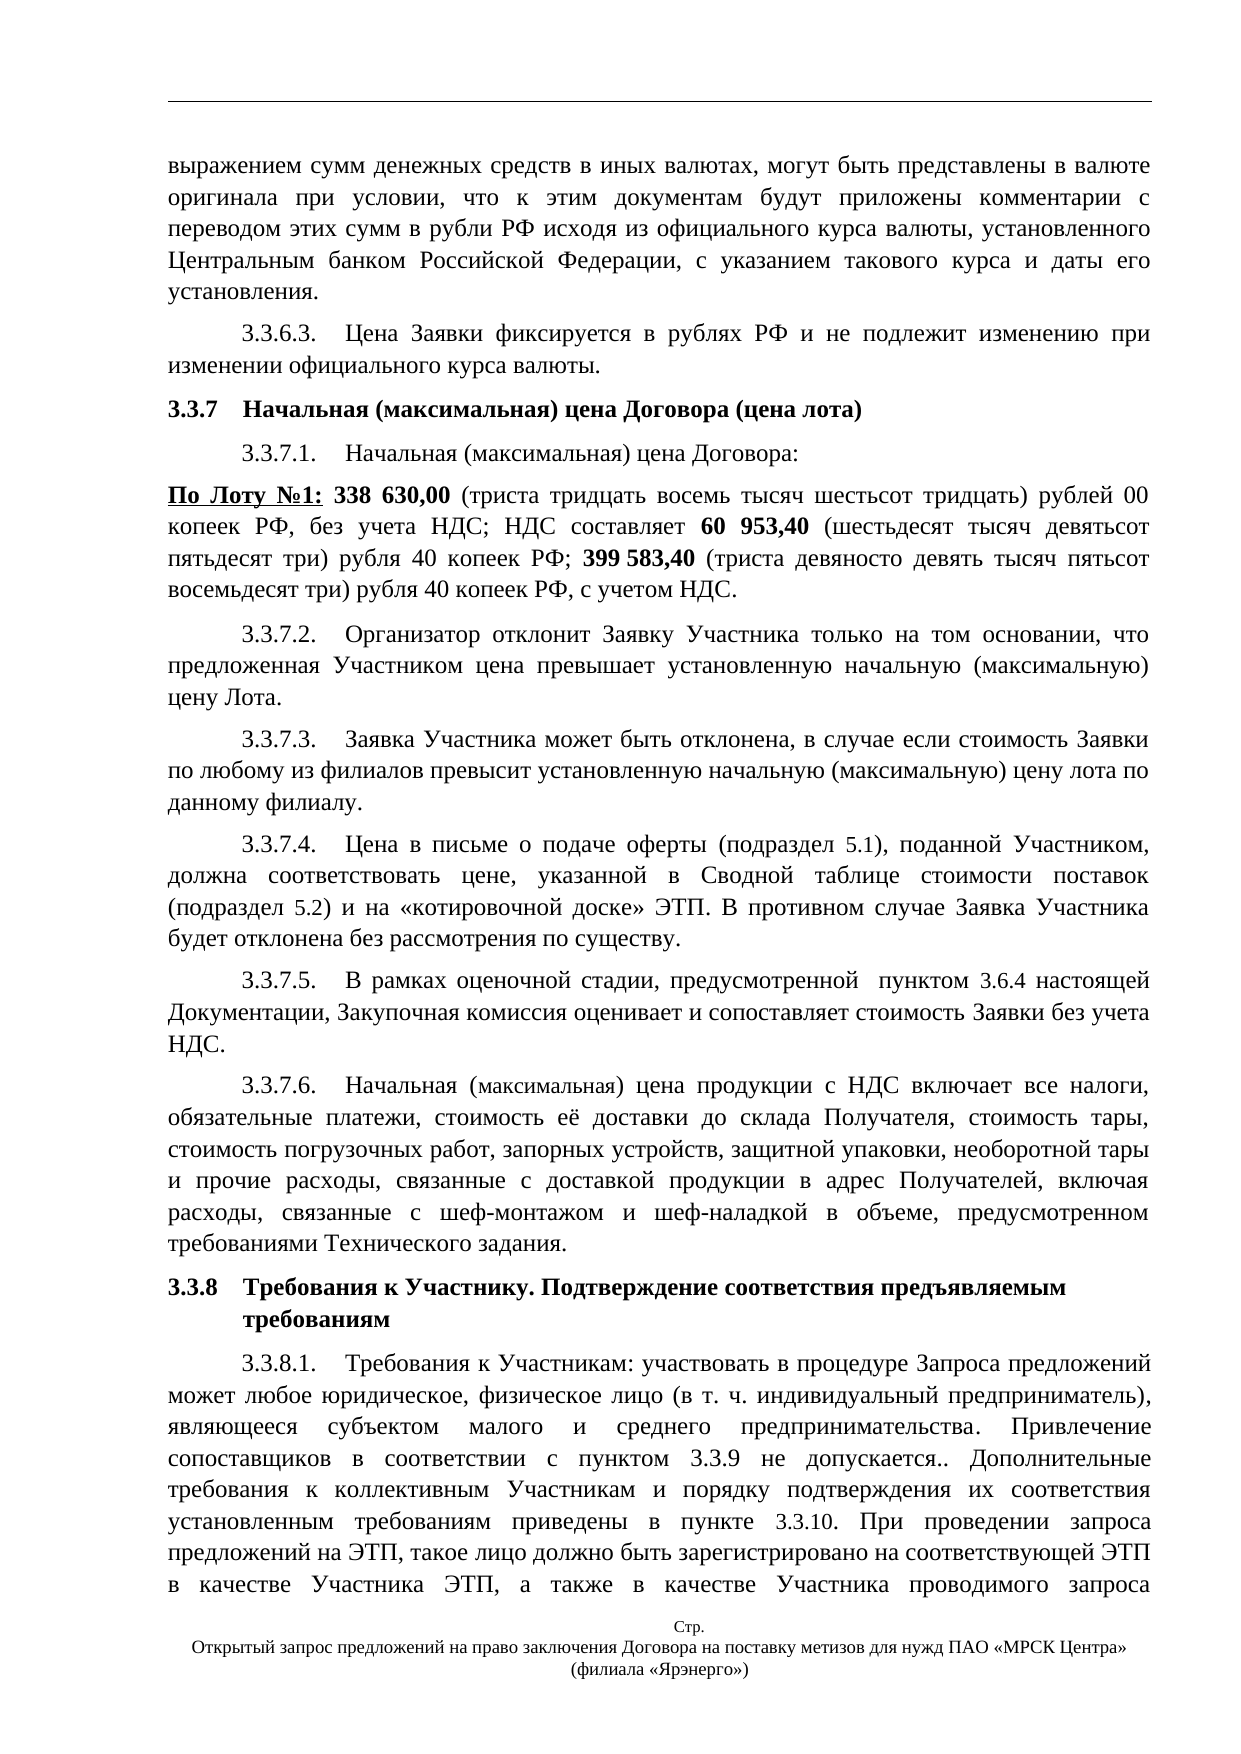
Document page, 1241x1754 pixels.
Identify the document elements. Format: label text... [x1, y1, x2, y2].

list Начальная (максимальная) цена Договора: [168, 438, 1150, 467]
subtitle Начальная (максимальная) цена Договора (цена лота) [168, 394, 1152, 423]
list Начальная (максимальная) цена продукции с НДС включает все налоги, обязательные платежи, стоимость её доставки до склада Получателя, стоимость тары, стоимость погрузочных работ, запорных устройств, защитной упаковки, необоротной тары и прочие расходы, связанные с доставкой продукции в адрес Получателей, включая расходы, связанные с шеф-монтажом и шеф-наладкой в объеме, предусмотренном требованиями Технического задания. [168, 1071, 1150, 1257]
subtitle Требования к Участнику. Подтверждение соответствия предъявляемым требованиям [168, 1272, 1152, 1333]
list В рамках оценочной стадии, предусмотренной пунктом 3.6.4 настоящей Документации, Закупочная комиссия оценивает и сопоставляет стоимость Заявки без учета НДС. [168, 966, 1150, 1057]
list Организатор отклонит Заявку Участника только на том основании, что предложенная Участником цена превышает установленную начальную (максимальную) цену Лота. [168, 619, 1150, 711]
list Цена Заявки фиксируется в рублях РФ и не подлежит изменению при изменении официального курса валюты. [168, 318, 1152, 378]
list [168, 1348, 1152, 1598]
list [168, 150, 1152, 305]
text По Лоту №1: 338 630,00 (триста тридцать восемь тысяч шестьсот тридцать) рублей 00 копеек РФ, без учета НДС; НДС составляет 60 953,40 (шестьдесят тысяч девятьсот пятьдесят три) рубля 40 копеек РФ; 399 583,40 (триста девяносто девять тысяч пятьсот восемьдесят три) рубля 40 копеек РФ, с учетом НДС. [168, 480, 1150, 603]
list Заявка Участника может быть отклонена, в случае если стоимость Заявки по любому из филиалов превысит установленную начальную (максимальную) цену лота по данному филиалу. [168, 724, 1150, 816]
list Цена в письме о подаче оферты (подраздел 5.1), поданной Участником, должна соответствовать цене, указанной в Сводной таблице стоимости поставок (подраздел 5.2) и на «котировочной доске» ЭТП. В противном случае Заявка Участника будет отклонена без рассмотрения по существу. [168, 829, 1150, 952]
